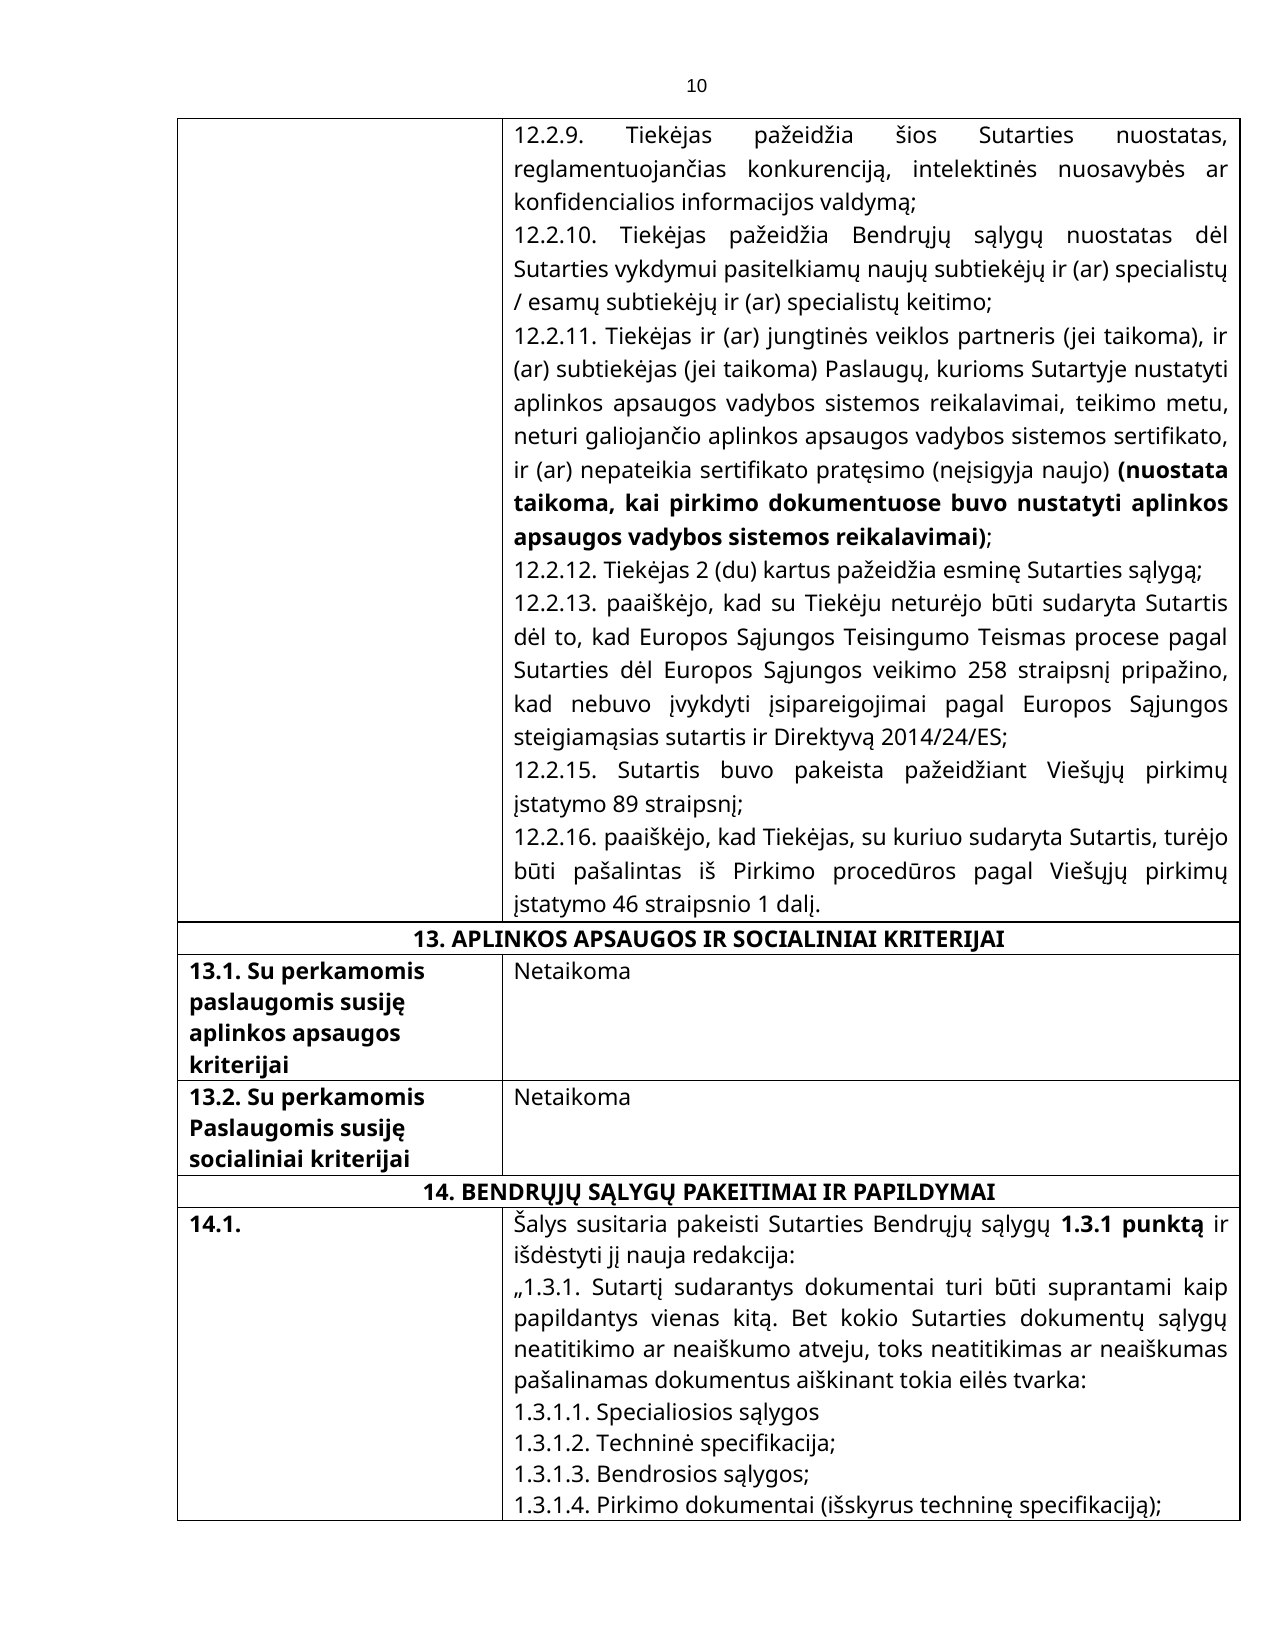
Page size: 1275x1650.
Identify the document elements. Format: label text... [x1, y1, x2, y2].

table_cell Netaikoma [503, 1081, 1239, 1174]
table_cell 13.1. Su perkamomis paslaugomis susiję aplinkos apsaugos kriterijai [178, 955, 502, 1080]
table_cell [178, 119, 502, 921]
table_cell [503, 1208, 1239, 1520]
table_cell 14.1. [178, 1208, 502, 1520]
table_cell Netaikoma [503, 955, 1239, 1080]
table_cell 13.2. Su perkamomis Paslaugomis susiję socialiniai kriterijai [178, 1081, 502, 1174]
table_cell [503, 119, 1239, 921]
table_cell 14. BENDRŲJŲ SĄLYGŲ PAKEITIMAI IR PAPILDYMAI [178, 1176, 1239, 1207]
table_cell 13. APLINKOS APSAUGOS IR SOCIALINIAI KRITERIJAI [178, 923, 1239, 954]
